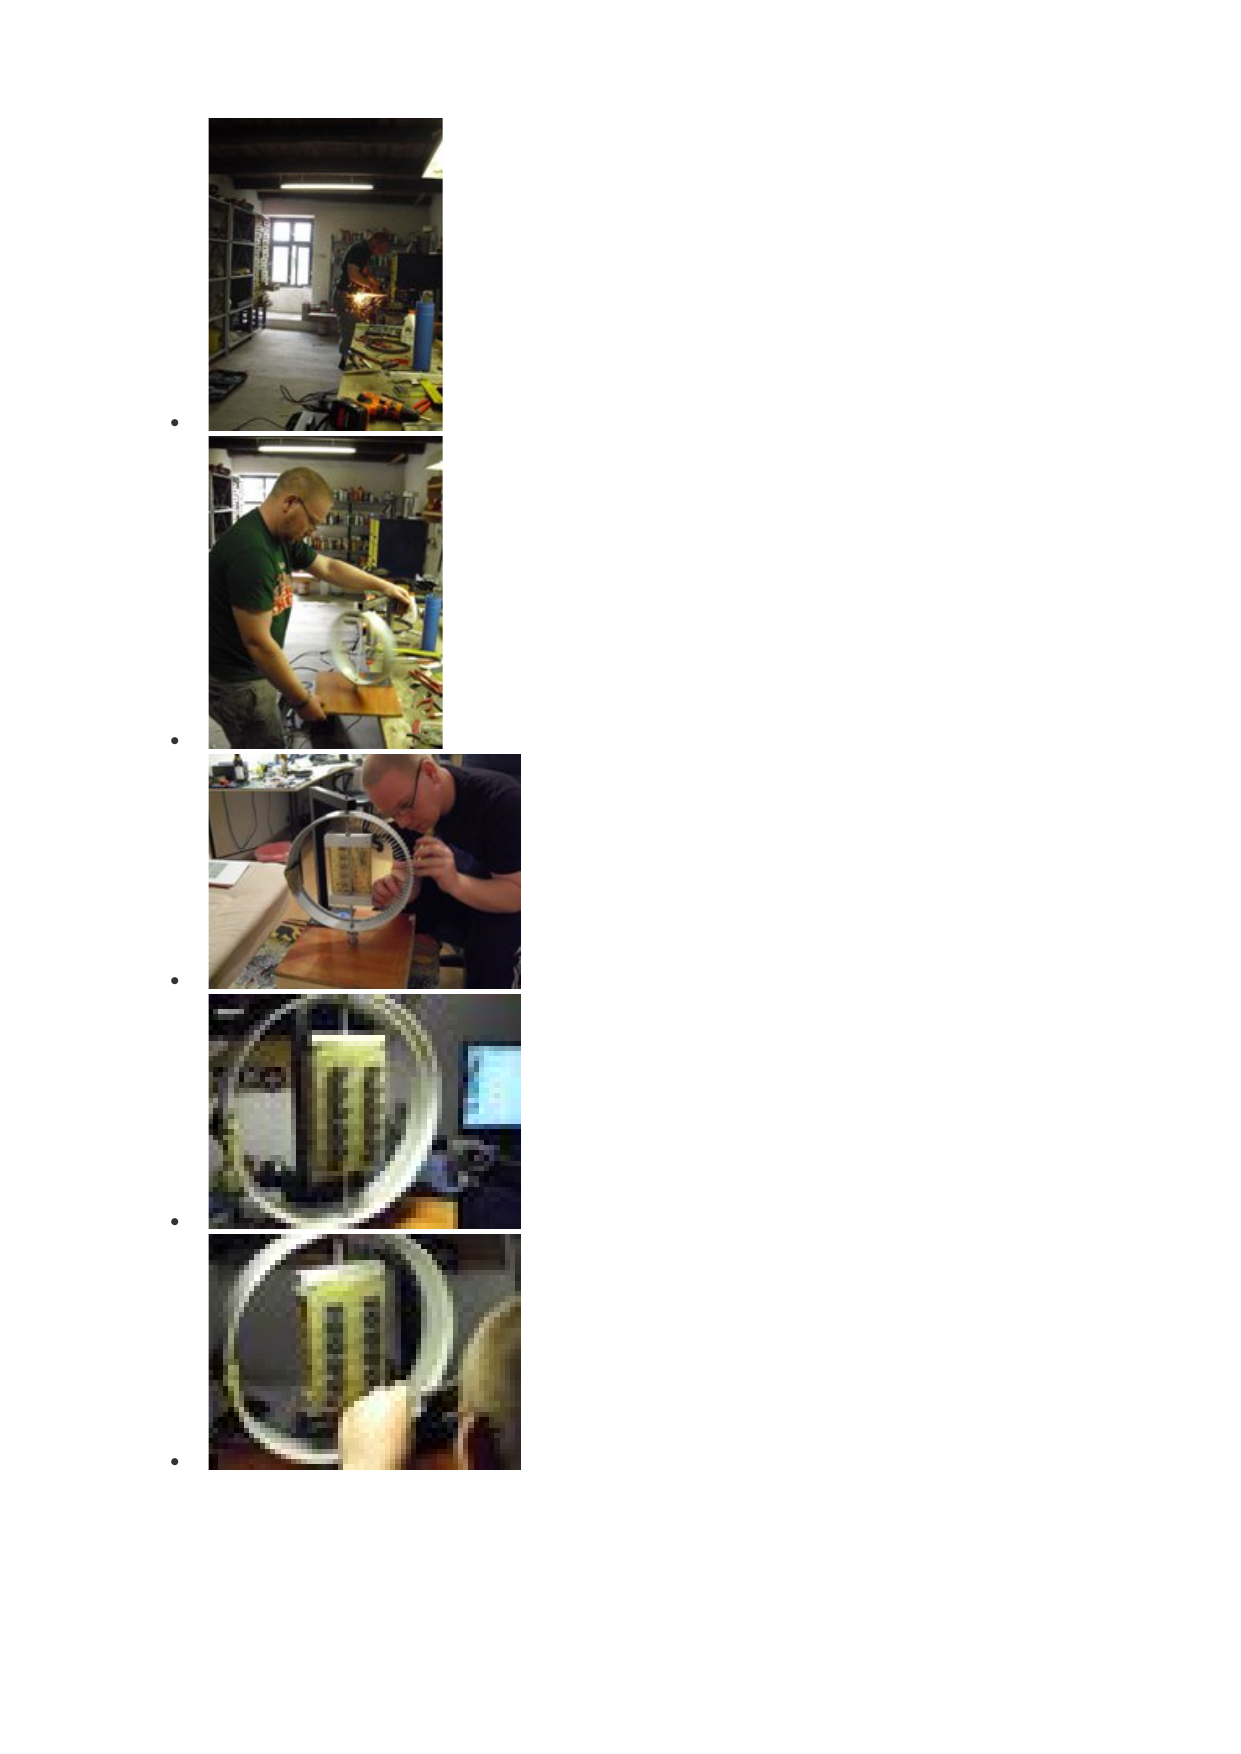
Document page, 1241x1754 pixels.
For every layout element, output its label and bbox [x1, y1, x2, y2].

picture [208, 436, 443, 749]
picture [208, 1234, 521, 1470]
picture [208, 994, 521, 1229]
picture [208, 118, 443, 431]
picture [208, 754, 521, 989]
